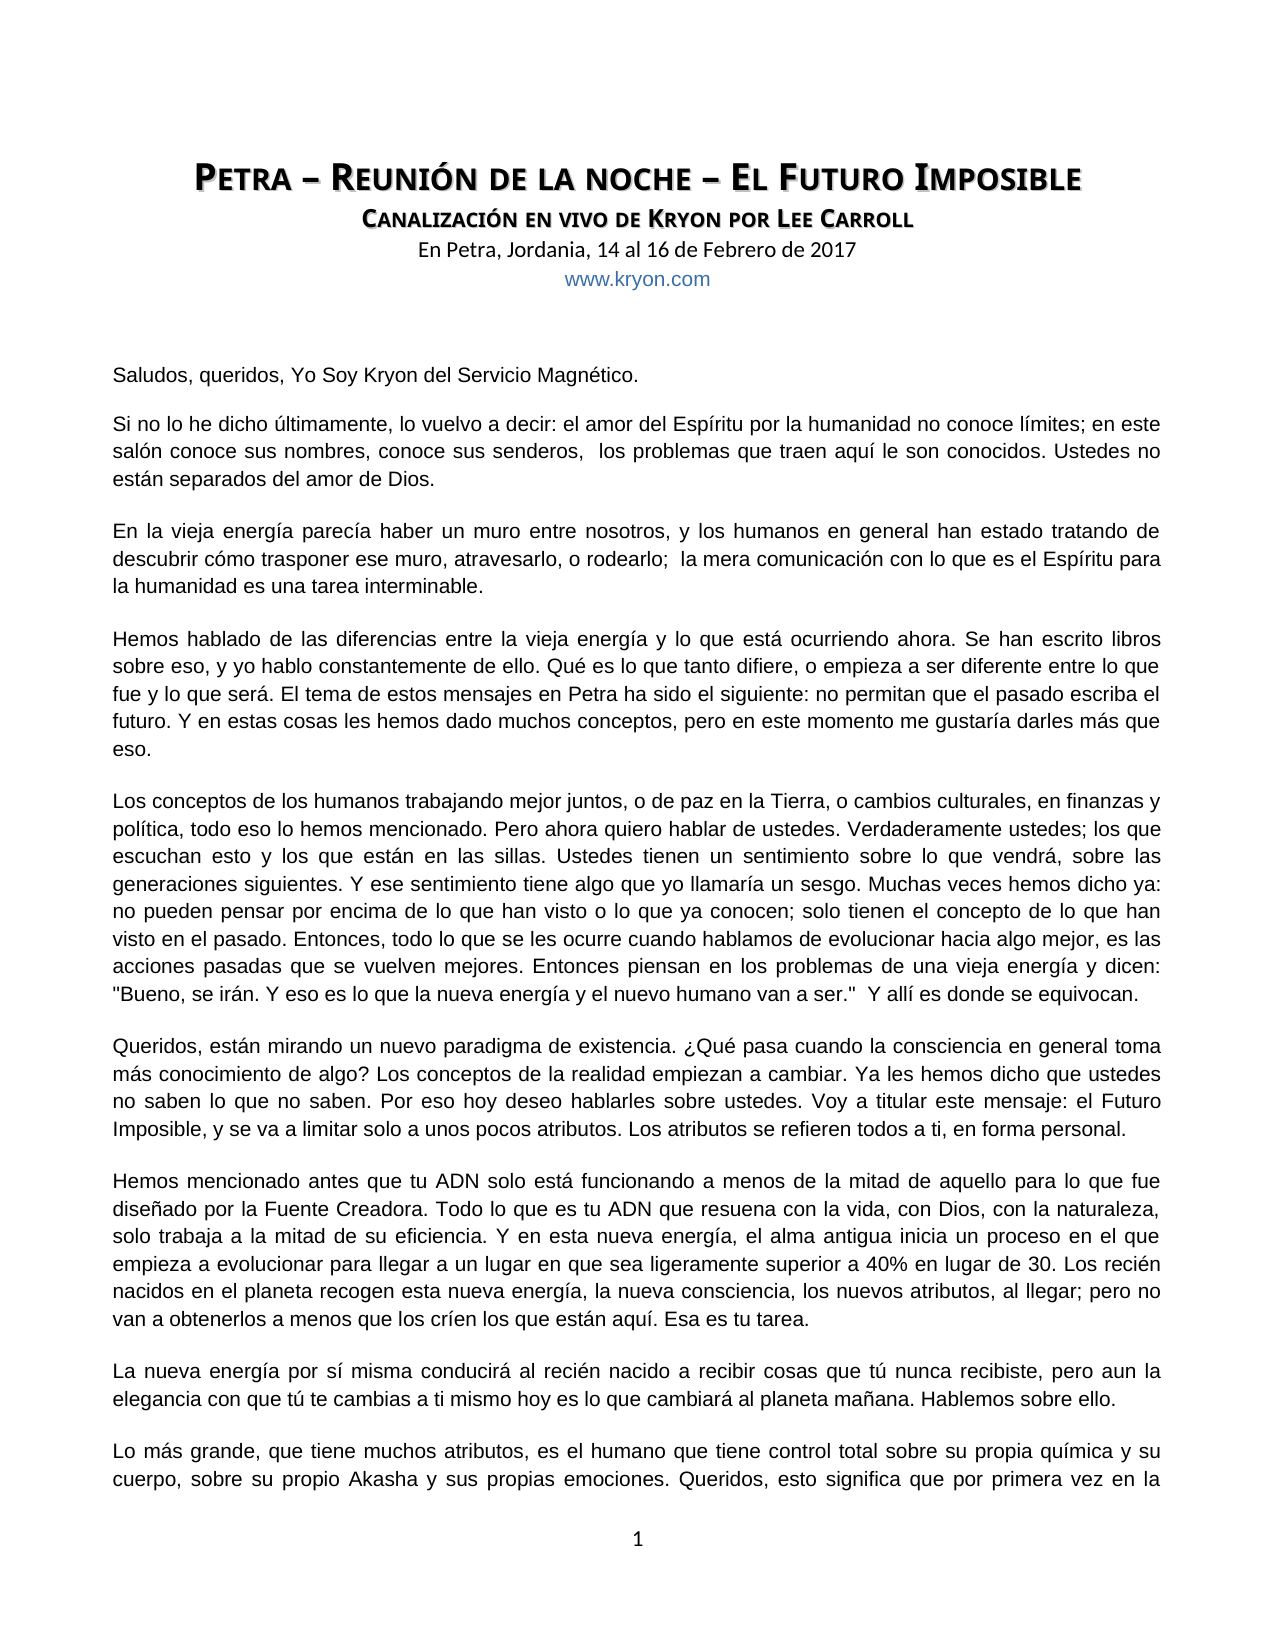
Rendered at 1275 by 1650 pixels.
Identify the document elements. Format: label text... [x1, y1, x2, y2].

text En la vieja energía parecía haber un muro entre nosotros, y los humanos en general han estado tratando de descubrir cómo trasponer ese muro, atravesarlo, o rodearlo; la mera comunicación con lo que es el Espíritu para la humanidad es una tarea interminable. [112, 519, 1162, 598]
text Si no lo he dicho últimamente, lo vuelvo a decir: el amor del Espíritu por la humanidad no conoce límites; en este salón conoce sus nombres, conoce sus senderos, los problemas que traen aquí le son conocidos. Ustedes no están separados del amor de Dios. [112, 411, 1162, 490]
text Hemos hablado de las diferencias entre la vieja energía y lo que está ocurriendo ahora. Se han escrito libros sobre eso, y yo hablo constantemente de ello. Qué es lo que tanto difiere, o empieza a ser diferente entre lo que fue y lo que será. El tema de estos mensajes en Petra ha sido el siguiente: no permitan que el pasado escriba el futuro. Y en estas cosas les hemos dado muchos conceptos, pero en este momento me gustaría darles más que eso. [112, 626, 1162, 760]
text Los conceptos de los humanos trabajando mejor juntos, o de paz en la Tierra, o cambios culturales, en finanzas y política, todo eso lo hemos mencionado. Pero ahora quiero hablar de ustedes. Verdaderamente ustedes; los que escuchan esto y los que están en las sillas. Ustedes tienen un sentimiento sobre lo que vendrá, sobre las generaciones siguientes. Y ese sentimiento tiene algo que yo llamaría un sesgo. Muchas veces hemos dicho ya: no pueden pensar por encima de lo que han visto o lo que ya conocen; solo tienen el concepto de lo que han visto en el pasado. Entonces, todo lo que se les ocurre cuando hablamos de evolucionar hacia algo mejor, es las acciones pasadas que se vuelven mejores. Entonces piensan en los problemas de una vieja energía y dicen: "Bueno, se irán. Y eso es lo que la nueva energía y el nuevo humano van a ser." Y allí es donde se equivocan. [112, 789, 1162, 1005]
text Saludos, queridos, Yo Soy Kryon del Servicio Magnético. [112, 363, 1162, 387]
text Hemos mencionado antes que tu ADN solo está funcionando a menos de la mitad de aquello para lo que fue diseñado por la Fuente Creadora. Todo lo que es tu ADN que resuena con la vida, con Dios, con la naturaleza, solo trabaja a la mitad de su eficiencia. Y en esta nueva energía, el alma antigua inicia un proceso en el que empieza a evolucionar para llegar a un lugar en que sea ligeramente superior a 40% en lugar de 30. Los recién nacidos en el planeta recogen esta nueva energía, la nueva consciencia, los nuevos atributos, al llegar; pero no van a obtenerlos a menos que los críen los que están aquí. Esa es tu tarea. [112, 1169, 1162, 1330]
text Queridos, están mirando un nuevo paradigma de existencia. ¿Qué pasa cuando la consciencia en general toma más conocimiento de algo? Los conceptos de la realidad empiezan a cambiar. Ya les hemos dicho que ustedes no saben lo que no saben. Por eso hoy deseo hablarles sobre ustedes. Voy a titular este mensaje: el Futuro Imposible, y se va a limitar solo a unos pocos atributos. Los atributos se refieren todos a ti, en forma personal. [112, 1034, 1162, 1140]
text La nueva energía por sí misma conducirá al recién nacido a recibir cosas que tú nunca recibiste, pero aun la elegancia con que tú te cambias a ti mismo hoy es lo que cambiará al planeta mañana. Hablemos sobre ello. [112, 1359, 1162, 1410]
text www.kryon.com [112, 267, 1162, 291]
text Petra – Reunión de la noche – El Futuro Imposible Canalización en vivo de Kryon por Lee Carroll [112, 150, 1162, 235]
text En Petra, Jordania, 14 al 16 de Febrero de 2017 [112, 235, 1162, 263]
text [112, 1439, 1162, 1490]
